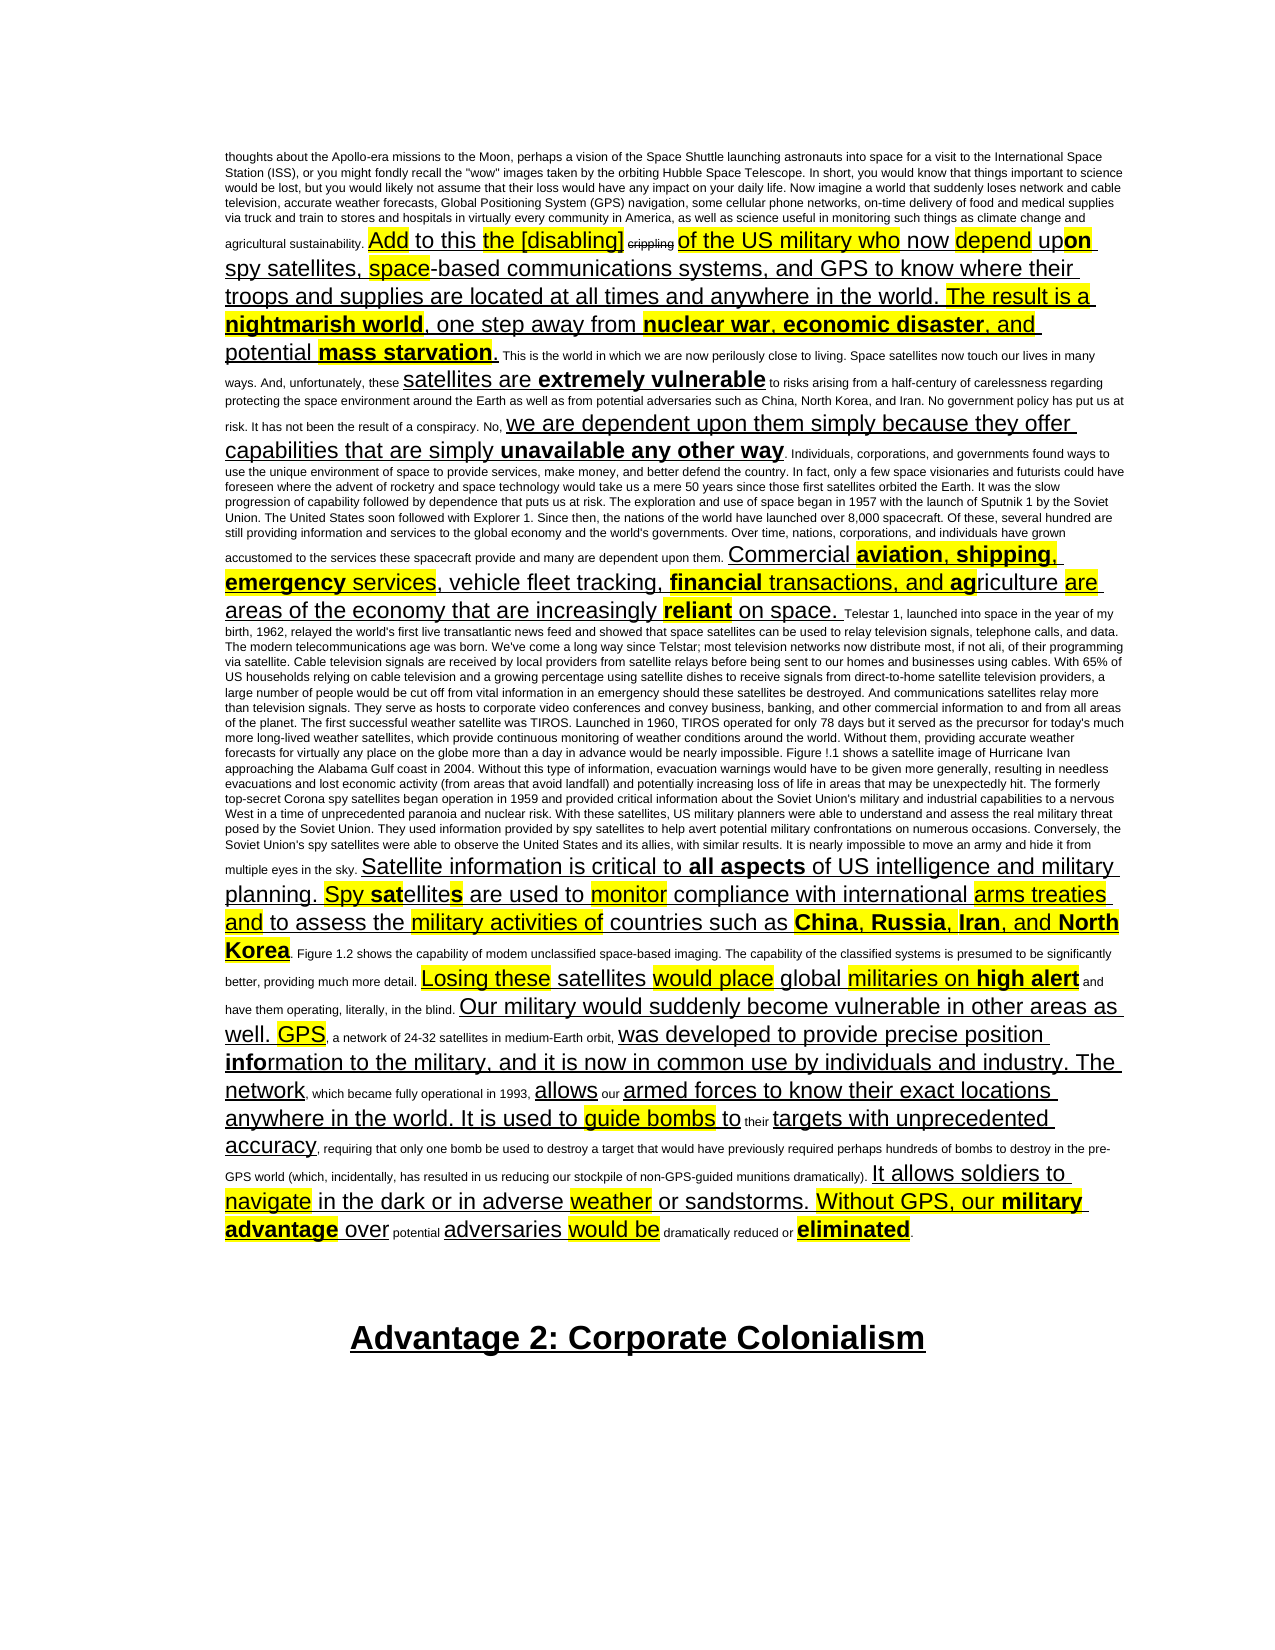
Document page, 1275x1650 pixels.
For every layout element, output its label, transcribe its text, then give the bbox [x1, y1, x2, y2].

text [225, 150, 1125, 1242]
subtitle Advantage 2: Corporate Colonialism [150, 1318, 1125, 1356]
